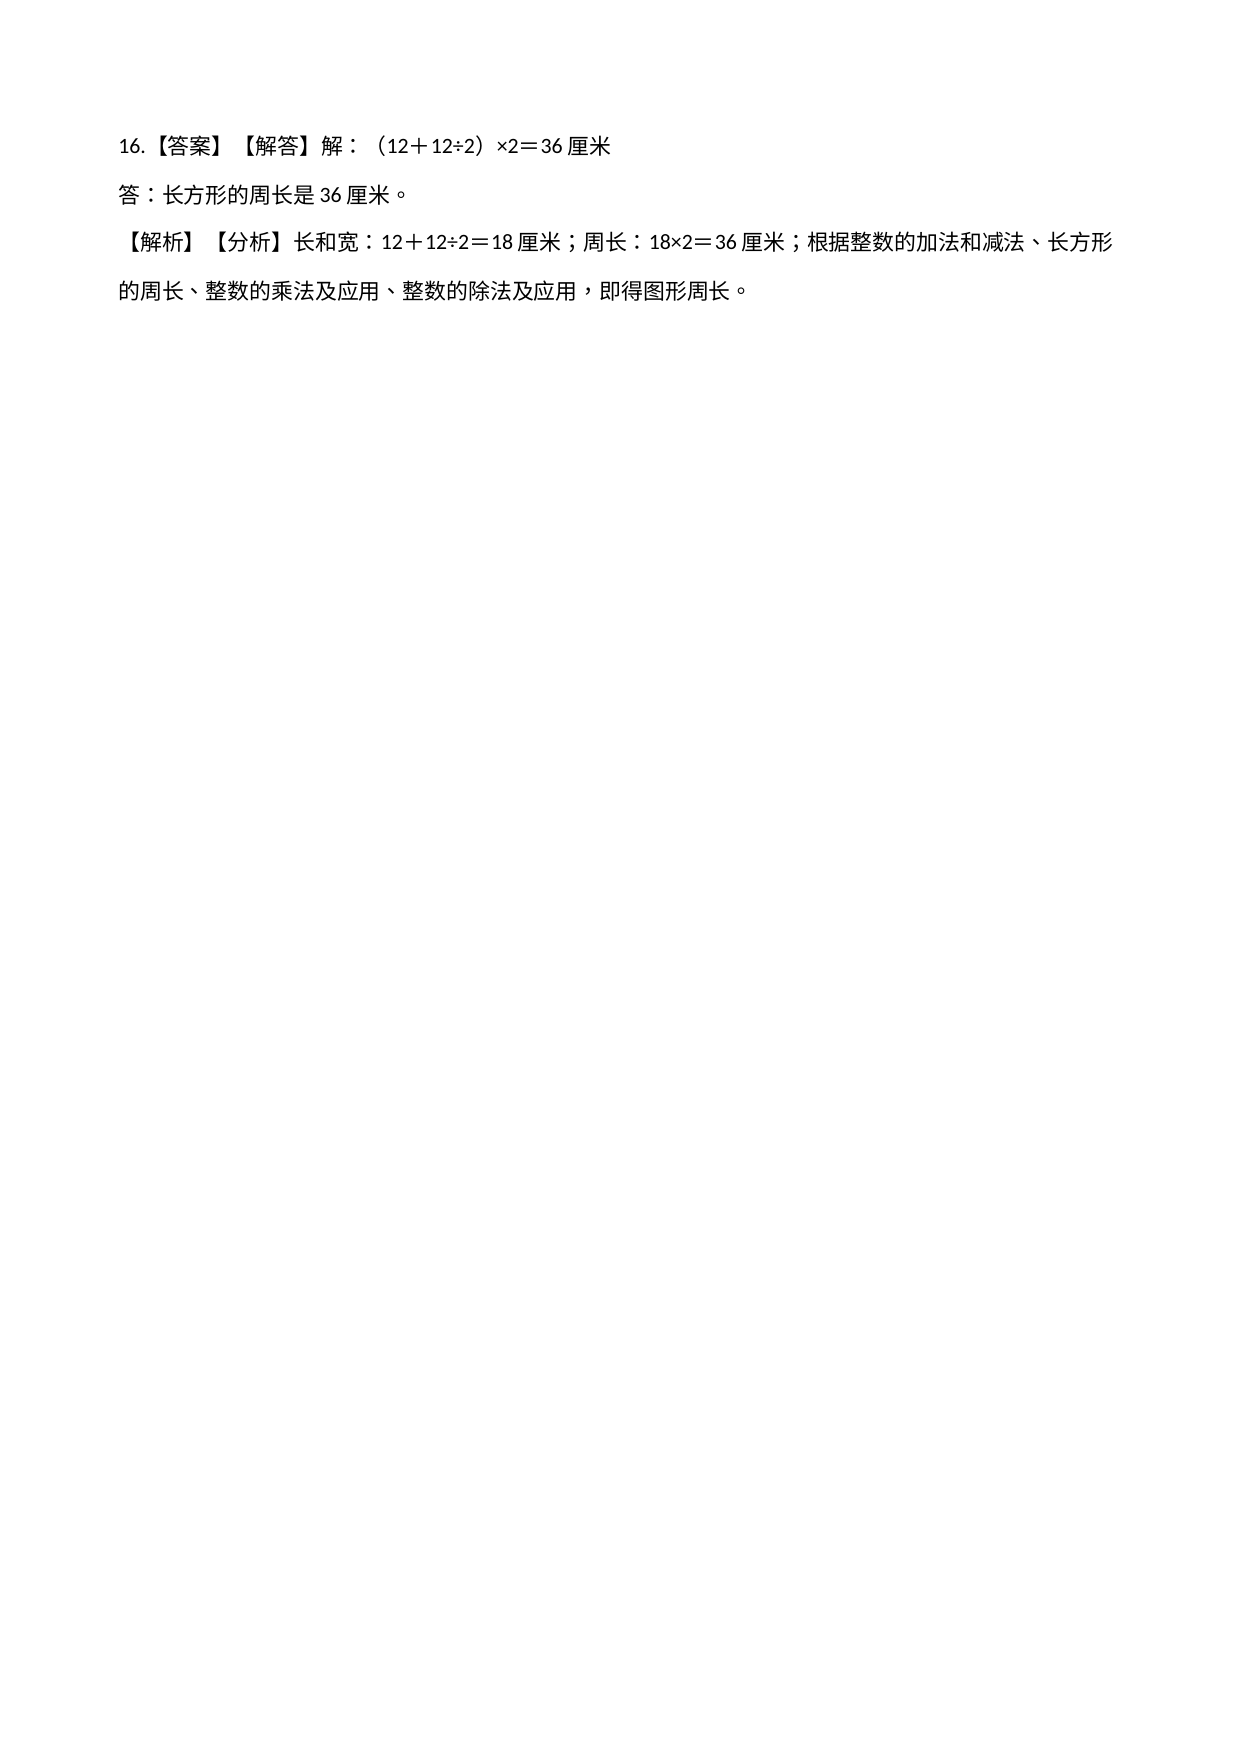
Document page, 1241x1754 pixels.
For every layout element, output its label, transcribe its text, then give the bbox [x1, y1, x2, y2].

text 16.【答案】【解答】解：（12＋12÷2）×2＝36厘米 答：长方形的周长是36厘米。 [118, 129, 1122, 211]
text 【解析】【分析】长和宽：12＋12÷2＝18厘米；周长：18×2＝36厘米；根据整数的加法和减法、长方形的周长、整数的乘法及应用、整数的除法及应用，即得图形周长。 [118, 226, 1122, 307]
